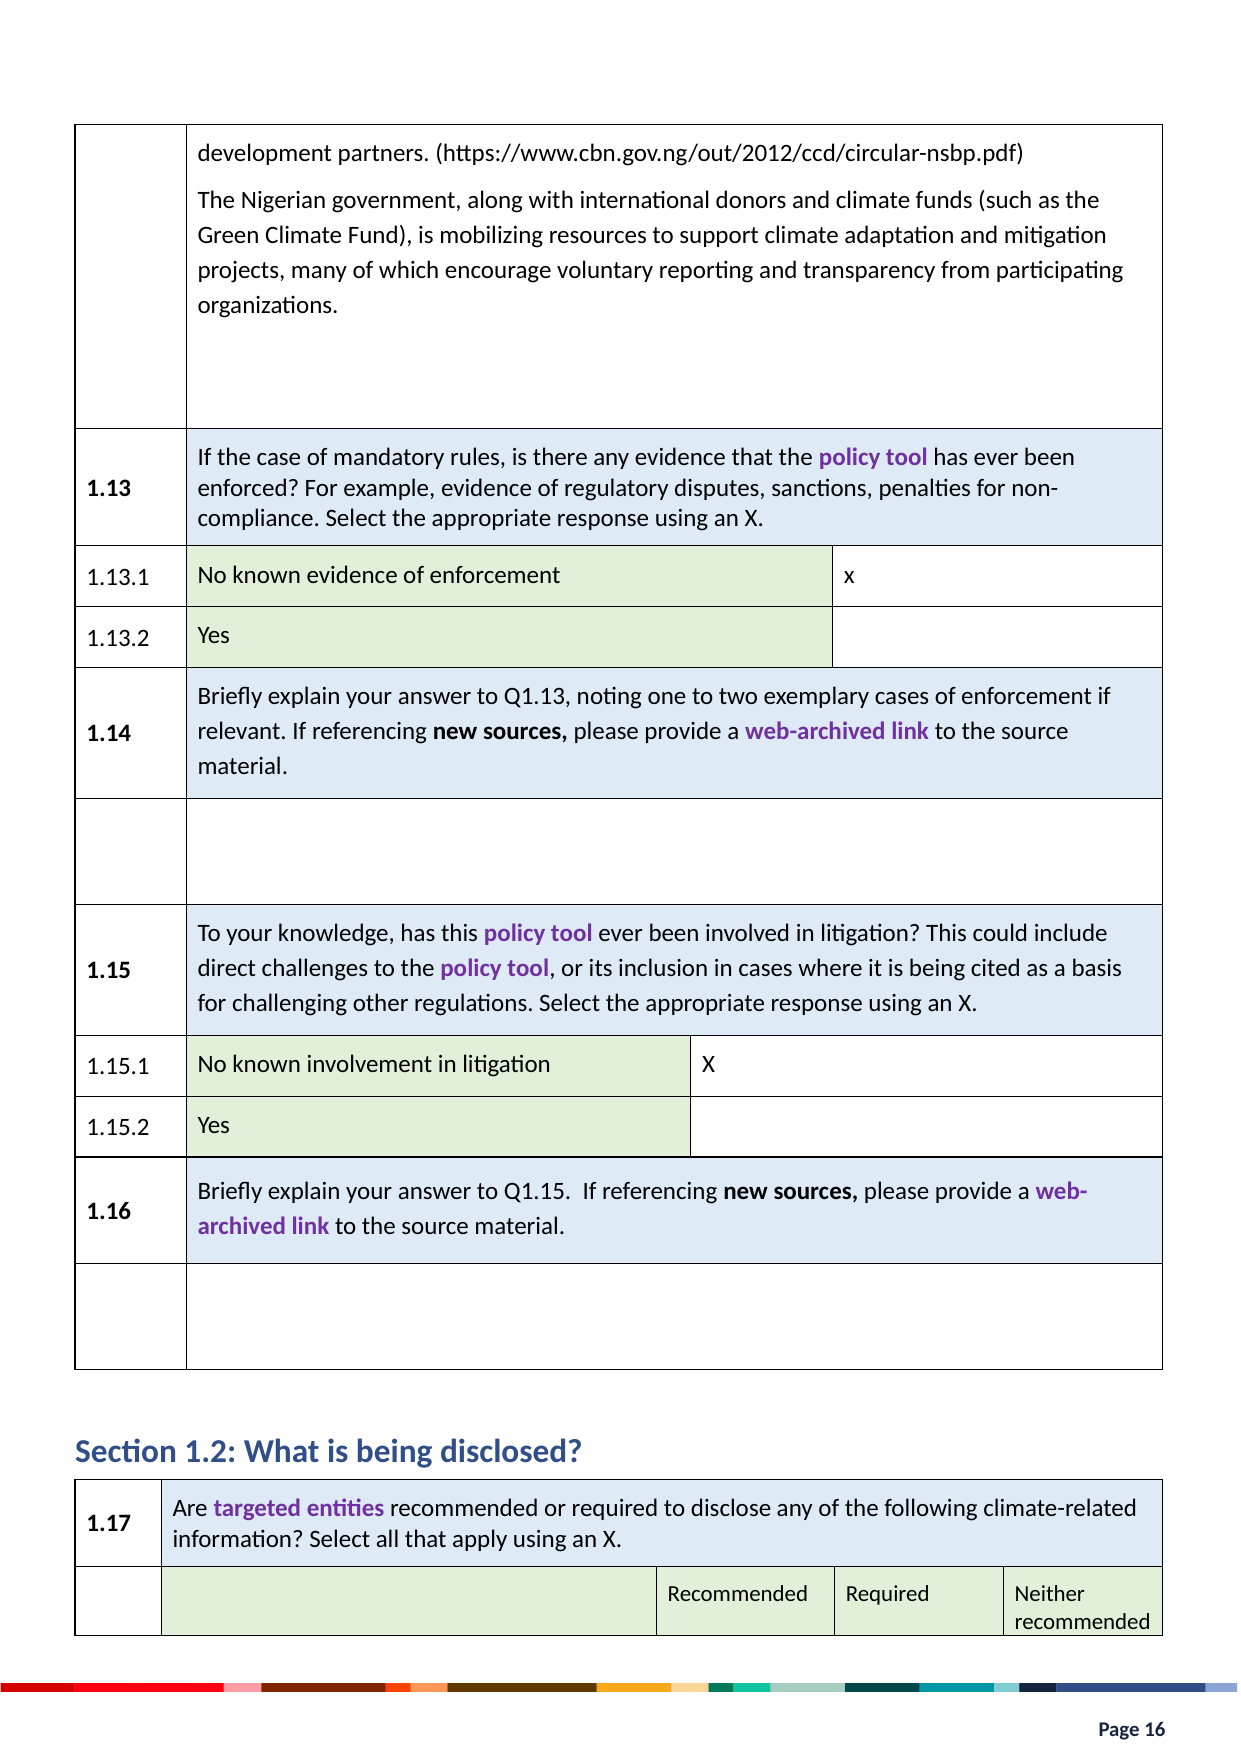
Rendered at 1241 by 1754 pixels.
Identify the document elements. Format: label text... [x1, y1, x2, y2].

table_header 1.17 [76, 1480, 161, 1566]
table_cell x [833, 546, 1162, 606]
table_cell [187, 1264, 1162, 1369]
table_cell Yes [187, 607, 832, 667]
table_cell Recommended [657, 1567, 834, 1635]
table_cell [76, 1567, 161, 1635]
table_cell Briefly explain your answer to Q1.13, noting one to two exemplary cases of enforcement if relevant. If referencing new sources, please provide a web-archived link to the source material. [187, 668, 1162, 798]
table_cell To your knowledge, has this policy tool ever been involved in litigation? This could include direct challenges to the policy tool, or its inclusion in cases where it is being cited as a basis for challenging other regulations. Select the appropriate response using an X. [187, 905, 1162, 1035]
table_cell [187, 125, 1162, 428]
table_cell 1.16 [76, 1158, 186, 1263]
table_cell X [691, 1036, 1162, 1096]
table_cell 1.15 [76, 905, 186, 1035]
table_cell 1.15.1 [76, 1036, 186, 1096]
table_cell 1.13.2 [76, 607, 186, 667]
table_header Are targeted entities recommended or required to disclose any of the following climate-related information? Select all that apply using an X. [162, 1480, 1162, 1566]
table_cell [691, 1097, 1162, 1156]
table_cell Yes [187, 1097, 690, 1156]
subtitle Section 1.2: What is being disclosed? [75, 1430, 1165, 1470]
table_cell [76, 125, 186, 428]
picture [0, 1683, 1236, 1692]
table_cell Required [835, 1567, 1003, 1635]
table_cell 1.15.2 [76, 1097, 186, 1156]
table_cell [76, 1264, 186, 1369]
table_cell 1.14 [76, 668, 186, 798]
table_cell [187, 799, 1162, 904]
table_cell No known evidence of enforcement [187, 546, 832, 606]
table_cell [76, 799, 186, 904]
table_cell [833, 607, 1162, 667]
table_cell Briefly explain your answer to Q1.15. If referencing new sources, please provide a web-archived link to the source material. [187, 1158, 1162, 1263]
table_cell No known involvement in litigation [187, 1036, 690, 1096]
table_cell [1004, 1567, 1162, 1635]
table_cell 1.13.1 [76, 546, 186, 606]
table_cell If the case of mandatory rules, is there any evidence that the policy tool has ever been enforced? For example, evidence of regulatory disputes, sanctions, penalties for non-compliance. Select the appropriate response using an X. [187, 429, 1162, 545]
table_cell [162, 1567, 656, 1635]
table_cell 1.13 [76, 429, 186, 545]
